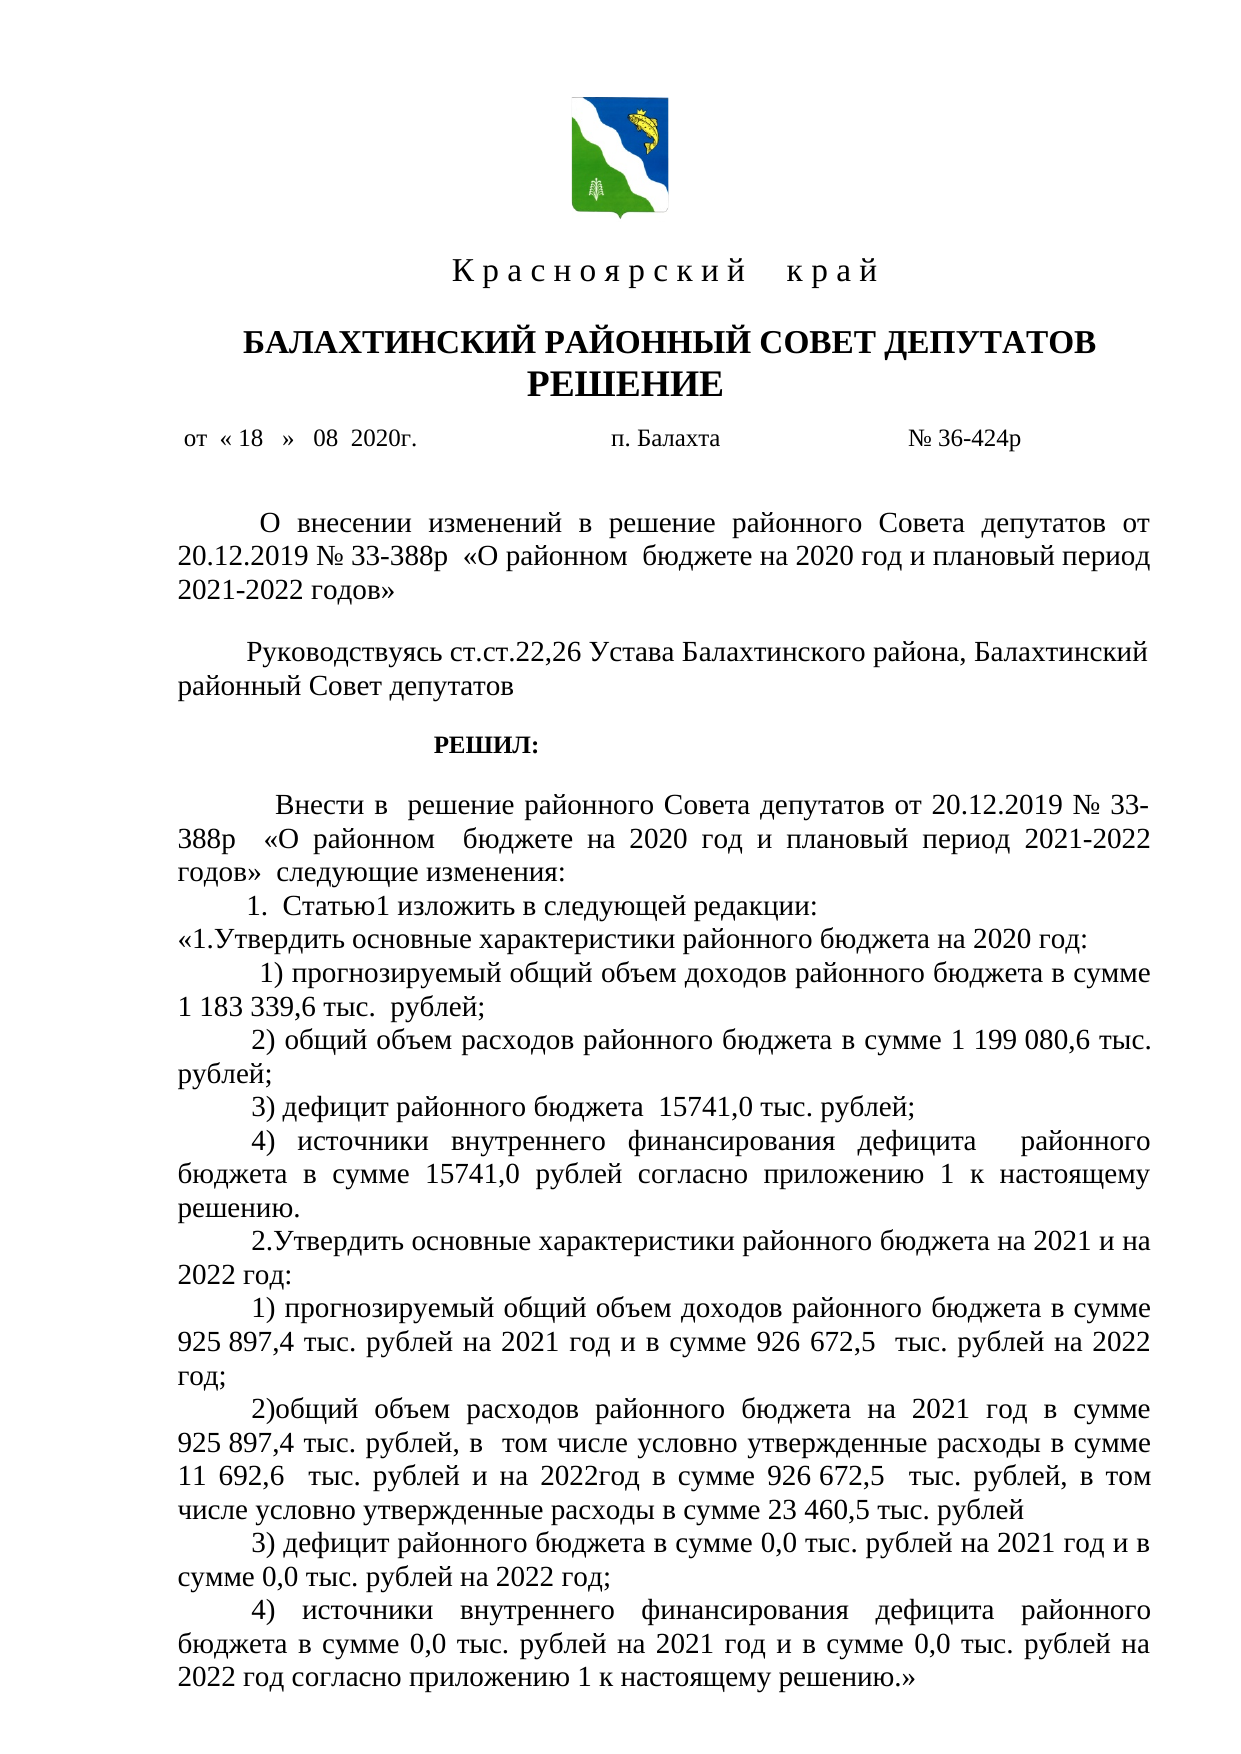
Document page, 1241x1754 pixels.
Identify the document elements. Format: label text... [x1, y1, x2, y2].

title БАЛАХТИНСКИЙ РАЙОННЫЙ СОВЕТ ДЕПУТАТОВ [177, 323, 1152, 361]
text 1. Cтатью1 изложить в следующей редакции: [177, 888, 1152, 922]
picture [571, 97, 669, 219]
text 1) прогнозируемый общий объем доходов районного бюджета в сумме 925 897,4 тыс. рублей на 2021 год и в сумме 926 672,5 тыс. рублей на 2022 год; [177, 1291, 1152, 1391]
title Внести в решение районного Совета депутатов от 20.12.2019 № 33-388р «О районном бюджете на 2020 год и плановый период 2021-2022 годов» следующие изменения: [177, 787, 1152, 888]
text Руководствуясь ст.ст.22,26 Устава Балахтинского района, Балахтинский районный Совет депутатов [177, 634, 1152, 701]
text 3) дефицит районного бюджета в сумме 0,0 тыс. рублей на 2021 год и в сумме 0,0 тыс. рублей на 2022 год; [177, 1525, 1152, 1592]
title от « 18 » 08 2020г. п. Балахта № 36-424р [177, 423, 1152, 452]
title О внесении изменений в решение районного Совета депутатов от 20.12.2019 № 33-388р «О районном бюджете на 2020 год и плановый период 2021-2022 годов» [177, 505, 1152, 605]
text 2.Утвердить основные характеристики районного бюджета на 2021 и на 2022 год: [177, 1223, 1152, 1291]
text РЕШИЛ: [177, 730, 1152, 759]
text «1.Утвердить основные характеристики районного бюджета на 2020 год: [177, 922, 1152, 955]
text 4) источники внутреннего финансирования дефицита районного бюджета в сумме 0,0 тыс. рублей на 2021 год и в сумме 0,0 тыс. рублей на 2022 год согласно приложению 1 к настоящему решению.» [177, 1592, 1152, 1693]
text 1) прогнозируемый общий объем доходов районного бюджета в сумме 1 183 339,6 тыс. рублей; [177, 955, 1152, 1022]
text 2)общий объем расходов районного бюджета на 2021 год в сумме 925 897,4 тыс. рублей, в том числе условно утвержденные расходы в сумме 11 692,6 тыс. рублей и на 2022год в сумме 926 672,5 тыс. рублей, в том числе условно утвержденные расходы в сумме 23 460,5 тыс. рублей [177, 1391, 1152, 1525]
text 4) источники внутреннего финансирования дефицита районного бюджета в сумме 15741,0 рублей согласно приложению 1 к настоящему решению. [177, 1123, 1152, 1223]
title РЕШЕНИЕ [177, 361, 1152, 404]
title К р а с н о я р с к и й к р а й [177, 251, 1152, 289]
text 2) общий объем расходов районного бюджета в сумме 1 199 080,6 тыс. рублей; [177, 1022, 1152, 1089]
text 3) дефицит районного бюджета 15741,0 тыс. рублей; [177, 1089, 1152, 1123]
